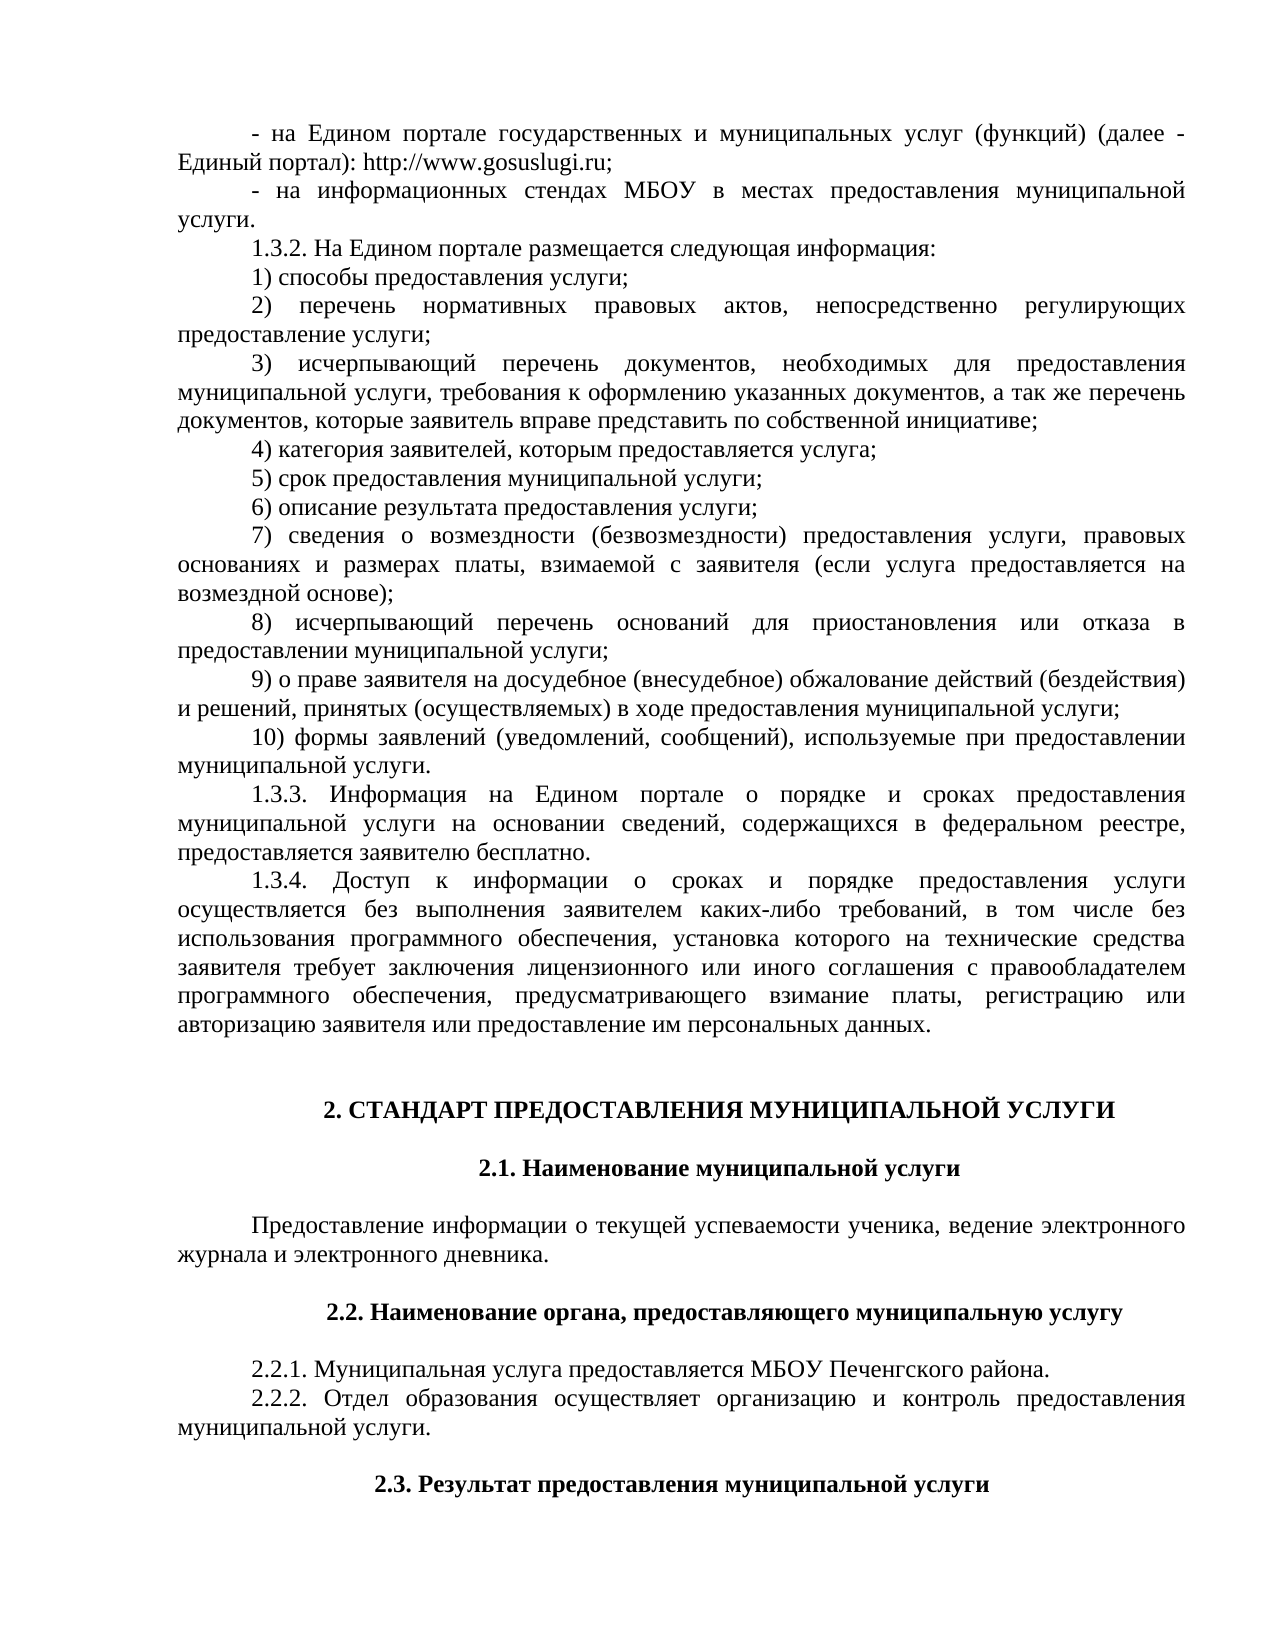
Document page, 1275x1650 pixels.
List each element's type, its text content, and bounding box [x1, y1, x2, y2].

list - на Едином портале государственных и муниципальных услуг (функций) (далее - Единый портал): http://www.gosuslugi.ru; [177, 118, 1186, 176]
list 1.3.4. Доступ к информации о сроках и порядке предоставления услуги осуществляется без выполнения заявителем каких-либо требований, в том числе без использования программного обеспечения, установка которого на технические средства заявителя требует заключения лицензионного или иного соглашения с правообладателем программного обеспечения, предусматривающего взимание платы, регистрацию или авторизацию заявителя или предоставление им персональных данных. [177, 866, 1186, 1038]
list 2) перечень нормативных правовых актов, непосредственно регулирующих предоставление услуги; [177, 291, 1186, 348]
list Предоставление информации о текущей успеваемости ученика, ведение электронного журнала и электронного дневника. [177, 1211, 1186, 1268]
list 9) о праве заявителя на досудебное (внесудебное) обжалование действий (бездействия) и решений, принятых (осуществляемых) в ходе предоставления муниципальной услуги; [177, 664, 1186, 722]
list 1) способы предоставления услуги; [177, 262, 1186, 291]
list 2.2.1. Муниципальная услуга предоставляется МБОУ Печенгского района. [177, 1354, 1186, 1383]
list 4) категория заявителей, которым предоставляется услуга; [177, 434, 1186, 463]
list 1.3.2. На Едином портале размещается следующая информация: [177, 233, 1186, 262]
list 2.2. Наименование органа, предоставляющего муниципальную услугу [252, 1297, 1186, 1326]
list 2.2.2. Отдел образования осуществляет организацию и контроль предоставления муниципальной услуги. [177, 1383, 1186, 1441]
list 1.3.3. Информация на Едином портале о порядке и сроках предоставления муниципальной услуги на основании сведений, содержащихся в федеральном реестре, предоставляется заявителю бесплатно. [177, 779, 1186, 866]
list 5) срок предоставления муниципальной услуги; [177, 463, 1186, 492]
list 2. СТАНДАРТ ПРЕДОСТАВЛЕНИЯ МУНИЦИПАЛЬНОЙ УСЛУГИ [252, 1096, 1186, 1124]
list 10) формы заявлений (уведомлений, сообщений), используемые при предоставлении муниципальной услуги. [177, 722, 1186, 779]
list 8) исчерпывающий перечень оснований для приостановления или отказа в предоставлении муниципальной услуги; [177, 607, 1186, 664]
list 3) исчерпывающий перечень документов, необходимых для предоставления муниципальной услуги, требования к оформлению указанных документов, а так же перечень документов, которые заявитель вправе представить по собственной инициативе; [177, 348, 1186, 434]
list 6) описание результата предоставления услуги; [177, 492, 1186, 521]
list 2.3. Результат предоставления муниципальной услуги [177, 1469, 1186, 1498]
list 7) сведения о возмездности (безвозмездности) предоставления услуги, правовых основаниях и размерах платы, взимаемой с заявителя (если услуга предоставляется на возмездной основе); [177, 521, 1186, 607]
list - на информационных стендах МБОУ в местах предоставления муниципальной услуги. [177, 176, 1186, 233]
list 2.1. Наименование муниципальной услуги [252, 1153, 1186, 1182]
